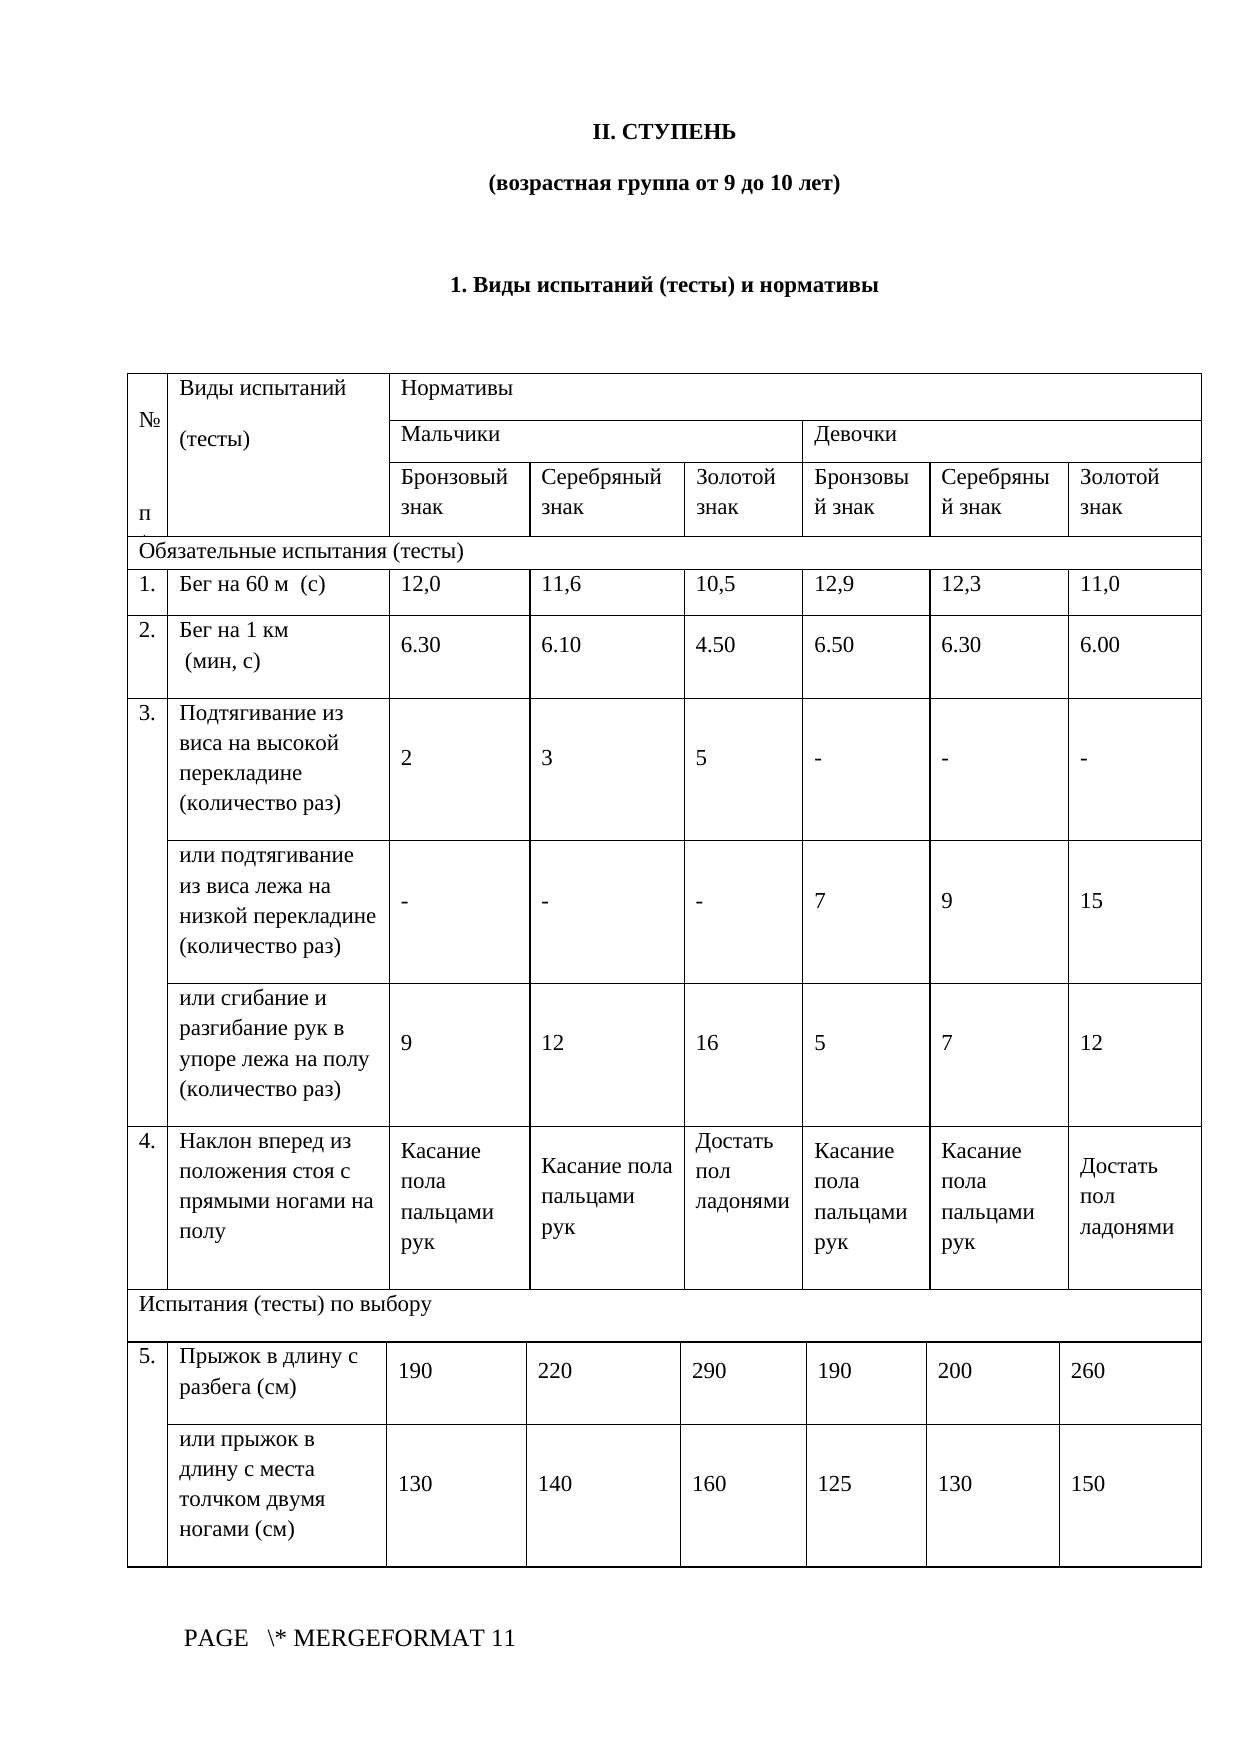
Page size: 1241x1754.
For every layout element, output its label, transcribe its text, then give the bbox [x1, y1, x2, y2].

table_cell 10,5 [685, 570, 802, 615]
table_cell 7 [931, 984, 1068, 1126]
table_cell 2 [390, 699, 529, 840]
table_cell 290 [681, 1343, 806, 1424]
text II. СТУПЕНЬ [177, 118, 1152, 144]
table_cell 7 [803, 841, 929, 983]
table_cell - [685, 841, 802, 983]
table_cell 12,3 [931, 570, 1068, 615]
table_cell Серебряный знак [931, 463, 1068, 536]
table_cell 11,6 [531, 570, 684, 615]
table_cell 190 [807, 1343, 926, 1424]
table_header № п/п [128, 374, 167, 536]
table_header Нормативы [390, 374, 1201, 419]
table_cell 6.50 [803, 616, 929, 698]
table_cell Бронзовый знак [390, 463, 529, 536]
table_cell 15 [1069, 841, 1201, 983]
table_cell Испытания (тесты) по выбору [128, 1290, 1201, 1341]
table_cell 125 [807, 1425, 926, 1566]
table_cell 9 [390, 984, 529, 1126]
table_cell Касание пола пальцами рук [531, 1127, 684, 1289]
table_cell 2. [128, 616, 167, 698]
table_cell 9 [931, 841, 1068, 983]
table_cell - [1069, 699, 1201, 840]
table_cell 140 [527, 1425, 680, 1566]
table_cell 6.10 [531, 616, 684, 698]
table_cell Золотой знак [685, 463, 802, 536]
table_cell или подтягивание из виса лежа на низкой перекладине (количество раз) [168, 841, 389, 983]
table_cell Касание пола пальцами рук [390, 1127, 529, 1289]
table_cell 5 [685, 699, 802, 840]
table_cell - [931, 699, 1068, 840]
table_cell 3. [128, 699, 167, 1126]
table_cell 150 [1060, 1425, 1201, 1566]
table_header Виды испытаний (тесты) [168, 374, 389, 536]
table_cell Мальчики [390, 421, 802, 462]
text 1. Виды испытаний (тесты) и нормативы [177, 271, 1152, 298]
table_cell 5. [128, 1343, 167, 1566]
table_cell или сгибание и разгибание рук в упоре лежа на полу (количество раз) [168, 984, 389, 1126]
table_cell Наклон вперед из положения стоя с прямыми ногами на полу [168, 1127, 389, 1289]
table_cell Серебряный знак [531, 463, 684, 536]
table_cell - [803, 699, 929, 840]
table_cell - [531, 841, 684, 983]
table_cell 12 [1069, 984, 1201, 1126]
table_cell 3 [531, 699, 684, 840]
table_cell Золотой знак [1069, 463, 1201, 536]
table_cell Достать пол ладонями [1069, 1127, 1201, 1289]
table_cell 260 [1060, 1343, 1201, 1424]
table_cell Обязательные испытания (тесты) [128, 537, 1201, 569]
table_cell 200 [927, 1343, 1059, 1424]
table_cell 6.00 [1069, 616, 1201, 698]
table_cell 130 [927, 1425, 1059, 1566]
text (возрастная группа от 9 до 10 лет) [177, 169, 1152, 196]
table_cell Прыжок в длину с разбега (см) [168, 1343, 386, 1424]
table_cell 4.50 [685, 616, 802, 698]
table_cell 12,9 [803, 570, 929, 615]
table_cell 1. [128, 570, 167, 615]
table_cell - [390, 841, 529, 983]
table_cell 4. [128, 1127, 167, 1289]
table_cell или прыжок в длину с места толчком двумя ногами (см) [168, 1425, 386, 1566]
table_cell 220 [527, 1343, 680, 1424]
table_cell Девочки [803, 421, 1201, 462]
table_cell 130 [387, 1425, 526, 1566]
table_cell Бег на 1 км (мин, с) [168, 616, 389, 698]
table_cell Подтягивание из виса на высокой перекладине (количество раз) [168, 699, 389, 840]
table_cell 160 [681, 1425, 806, 1566]
table_cell 5 [803, 984, 929, 1126]
table_cell Бег на (с) [168, 570, 389, 615]
table_cell Касание пола пальцами рук [931, 1127, 1068, 1289]
table_cell 6.30 [390, 616, 529, 698]
table_cell 16 [685, 984, 802, 1126]
table_cell 190 [387, 1343, 526, 1424]
table_cell 11,0 [1069, 570, 1201, 615]
table_cell Касание пола пальцами рук [803, 1127, 929, 1289]
table_cell 12 [531, 984, 684, 1126]
table_cell 6.30 [931, 616, 1068, 698]
table_cell Бронзовый знак [803, 463, 929, 536]
table_cell Достать пол ладонями [685, 1127, 802, 1289]
table_cell 12,0 [390, 570, 529, 615]
